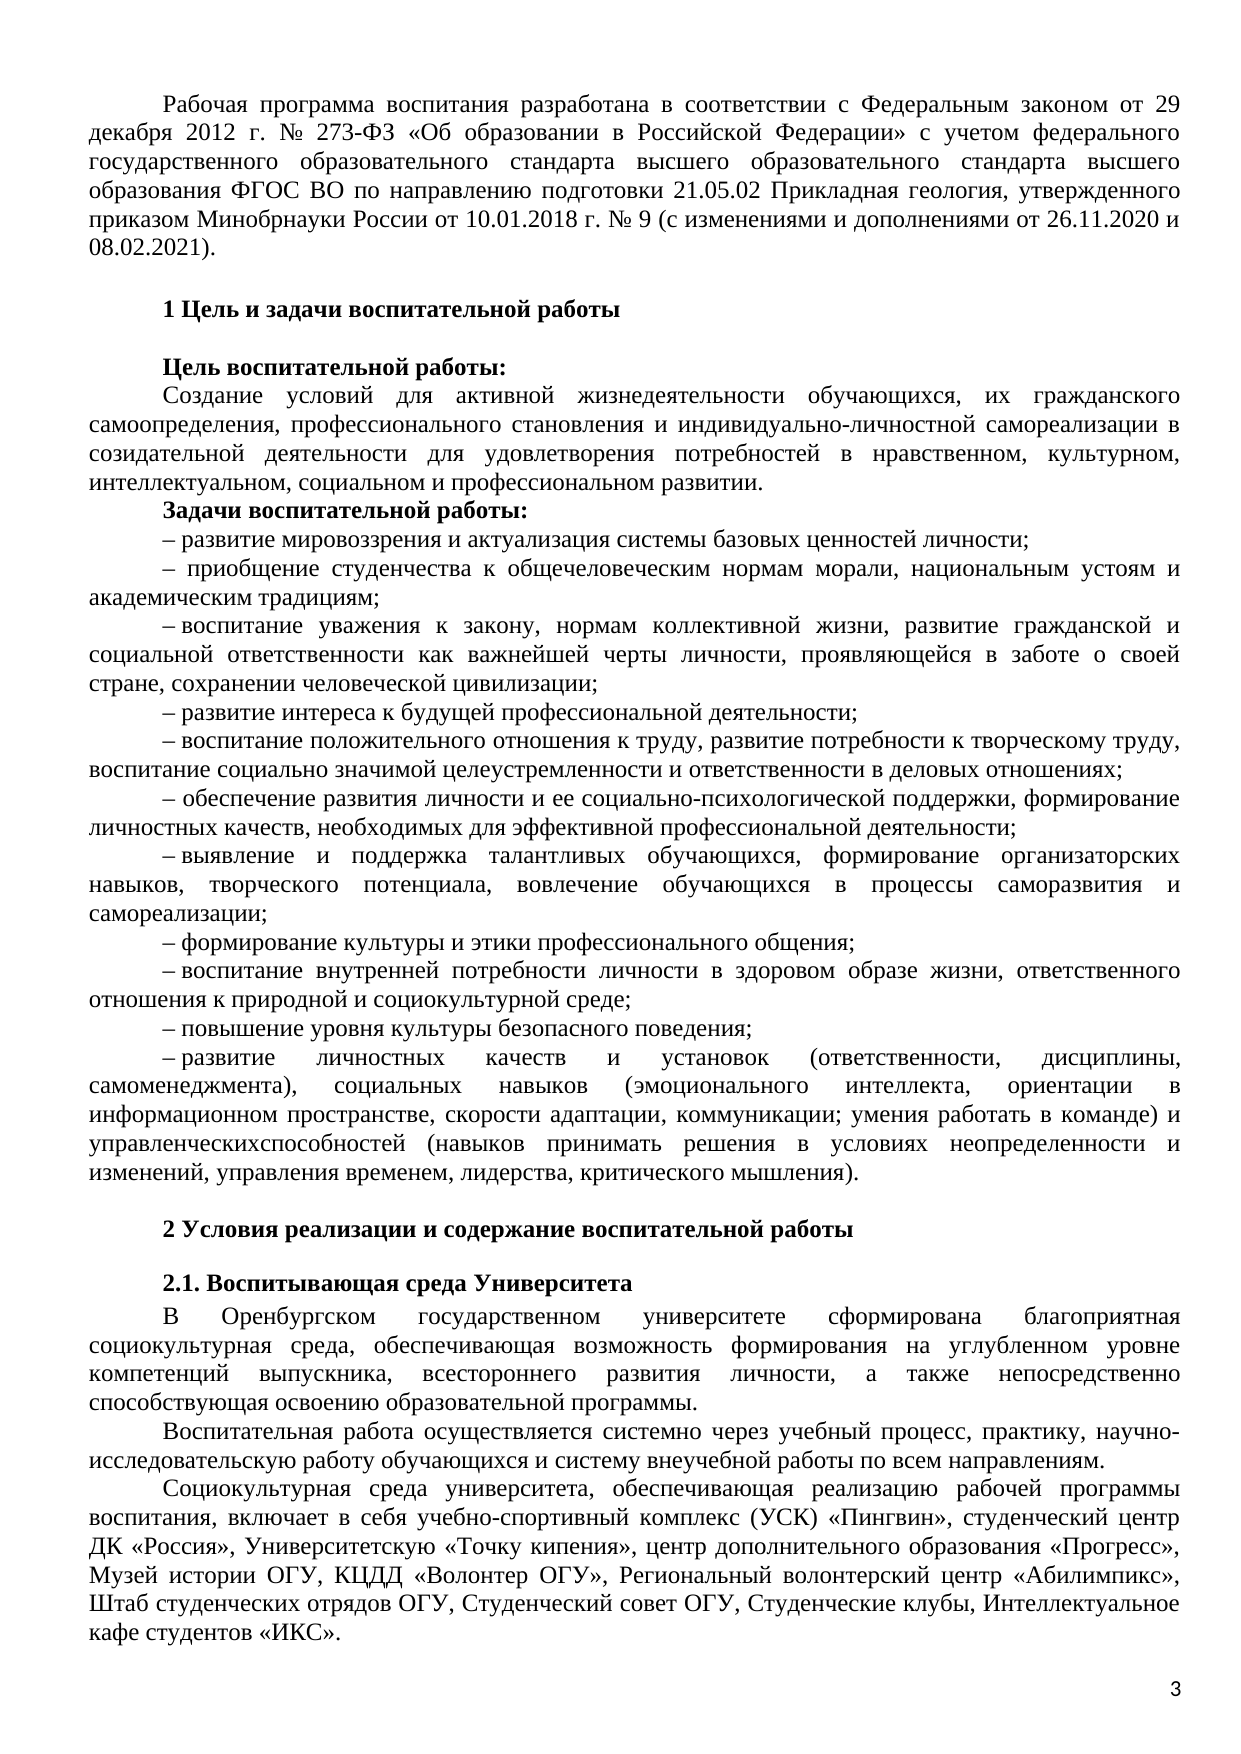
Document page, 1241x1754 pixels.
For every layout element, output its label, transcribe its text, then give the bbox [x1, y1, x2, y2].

text – воспитание внутренней потребности личности в здоровом образе жизни, ответственного отношения к природной и социокультурной среде; [89, 955, 1181, 1013]
text – приобщение студенчества к общечеловеческим нормам морали, национальным устоям и академическим традициям; [89, 553, 1181, 610]
text Задачи воспитательной работы: [89, 495, 1181, 524]
text Воспитательная работа осуществляется системно через учебный процесс, практику, научно-исследовательскую работу обучающихся и систему внеучебной работы по всем направлениям. [89, 1416, 1181, 1473]
text – развитие мировоззрения и актуализация системы базовых ценностей личности; [89, 524, 1181, 553]
text 1 Цель и задачи воспитательной работы [89, 294, 1181, 323]
text – развитие личностных качеств и установок (ответственности, дисциплины, самоменеджмента), социальных навыков (эмоционального интеллекта, ориентации в информационном пространстве, скорости адаптации, коммуникации; умения работать в команде) и управленческихспособностей (навыков принимать решения в условиях неопределенности и изменений, управления временем, лидерства, критического мышления). [89, 1042, 1181, 1185]
text – воспитание положительного отношения к труду, развитие потребности к творческому труду, воспитание социально значимой целеустремленности и ответственности в деловых отношениях; [89, 725, 1181, 783]
text Цель воспитательной работы: [89, 352, 1181, 380]
text 2 Условия реализации и содержание воспитательной работы [89, 1214, 1181, 1243]
text – выявление и поддержка талантливых обучающихся, формирование организаторских навыков, творческого потенциала, вовлечение обучающихся в процессы саморазвития и самореализации; [89, 840, 1181, 927]
text В Оренбургском государственном университете сформирована благоприятная социокультурная среда, обеспечивающая возможность формирования на углубленном уровне компетенций выпускника, всестороннего развития личности, а также непосредственно способствующая освоению образовательной программы. [89, 1301, 1181, 1416]
text Социокультурная среда университета, обеспечивающая реализацию рабочей программы воспитания, включает в себя учебно-спортивный комплекс (УСК) «Пингвин», студенческий центр ДК «Россия», Университетскую «Точку кипения», центр дополнительного образования «Прогресс», Музей истории ОГУ, КЦДД «Волонтер ОГУ», Региональный волонтерский центр «Абилимпикс», Штаб студенческих отрядов ОГУ, Студенческий совет ОГУ, Студенческие клубы, Интеллектуальное кафе студентов «ИКС». [89, 1473, 1181, 1646]
text Создание условий для активной жизнедеятельности обучающихся, их гражданского самоопределения, профессионального становления и индивидуально-личностной самореализации в созидательной деятельности для удовлетворения потребностей в нравственном, культурном, интеллектуальном, социальном и профессиональном развитии. [89, 380, 1181, 495]
text – формирование культуры и этики профессионального общения; [89, 927, 1181, 955]
text – повышение уровня культуры безопасного поведения; [89, 1013, 1181, 1042]
text – воспитание уважения к закону, нормам коллективной жизни, развитие гражданской и социальной ответственности как важнейшей черты личности, проявляющейся в заботе о своей стране, сохранении человеческой цивилизации; [89, 610, 1181, 697]
text 2.1. Воспитывающая среда Университета [89, 1268, 1181, 1297]
text Рабочая программа воспитания разработана в соответствии с Федеральным законом от 29 декабря 2012 г. № 273-ФЗ «Об образовании в Российской Федерации» с учетом федерального государственного образовательного стандарта высшего образовательного стандарта высшего образования ФГОС ВО по направлению подготовки 21.05.02 Прикладная геология, утвержденного приказом Минобрнауки России от 10.01.2018 г. № 9 (с изменениями и дополнениями от 26.11.2020 и 08.02.2021). [89, 89, 1181, 261]
text – обеспечение развития личности и ее социально-психологической поддержки, формирование личностных качеств, необходимых для эффективной профессиональной деятельности; [89, 783, 1181, 840]
text – развитие интереса к будущей профессиональной деятельности; [89, 697, 1181, 725]
